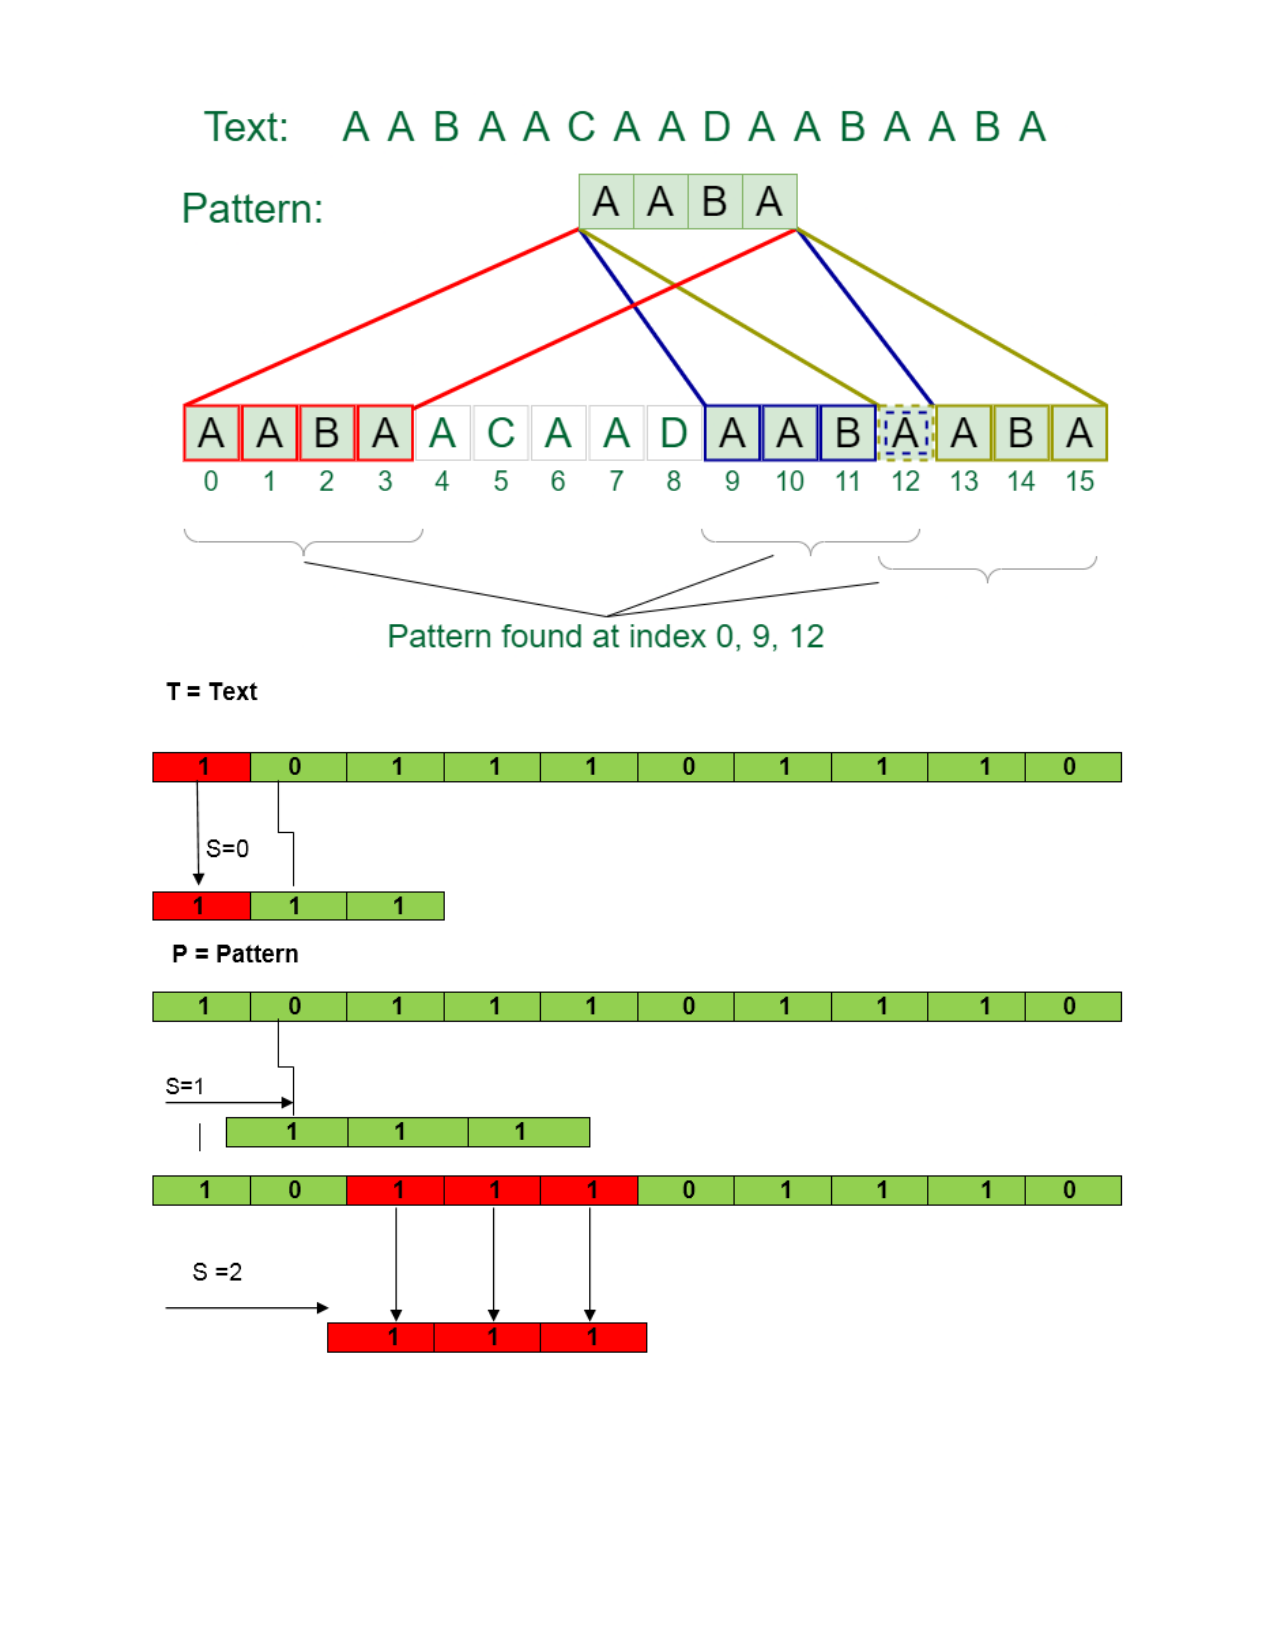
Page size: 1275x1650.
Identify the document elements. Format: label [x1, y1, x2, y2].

picture [150, 84, 1125, 1377]
